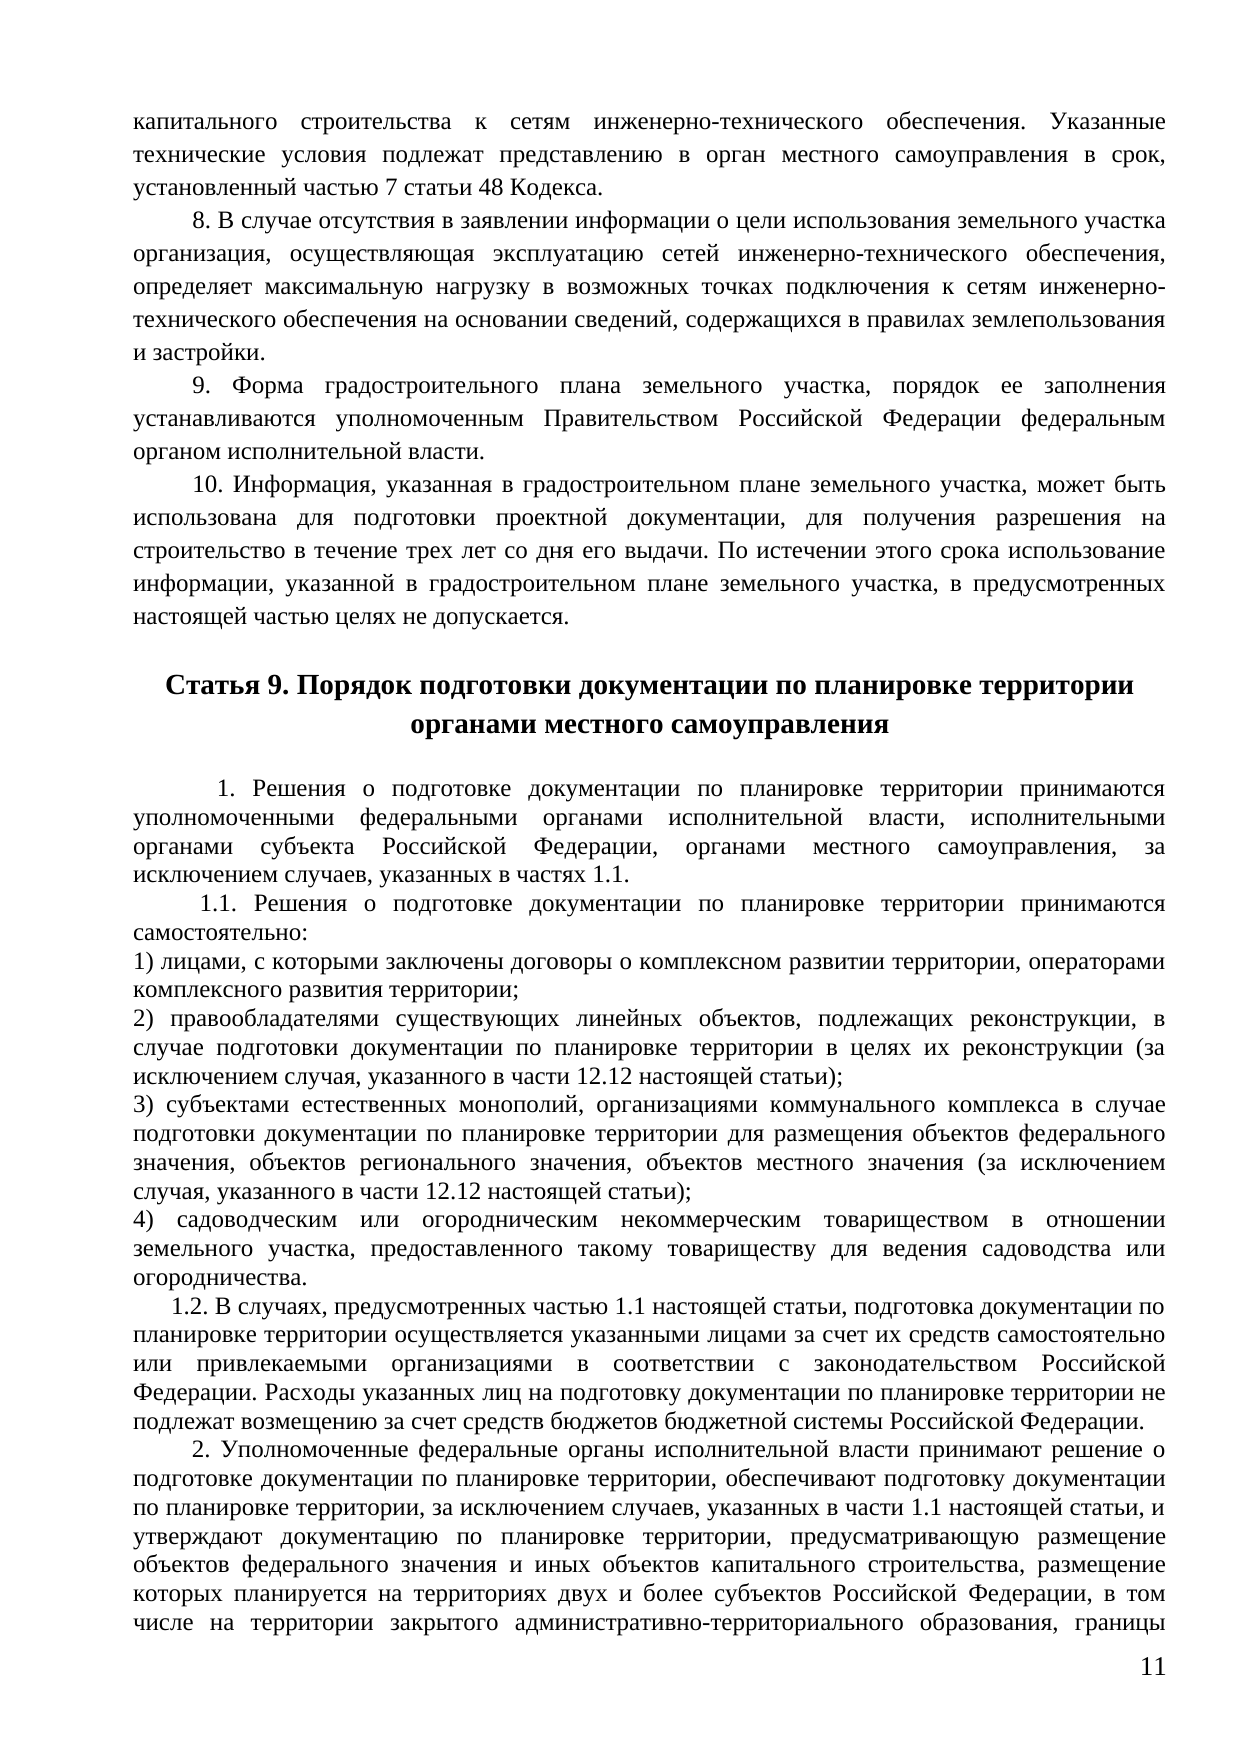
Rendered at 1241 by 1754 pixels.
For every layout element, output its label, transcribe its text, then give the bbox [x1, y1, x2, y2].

text 1) лицами, с которыми заключены договоры о комплексном развитии территории, операторами комплексного развития территории; [133, 946, 1167, 1003]
text 10. Информация, указанная в градостроительном плане земельного участка, может быть использована для подготовки проектной документации, для получения разрешения на строительство в течение трех лет со дня его выдачи. По истечении этого срока использование информации, указанной в градостроительном плане земельного участка, в предусмотренных настоящей частью целях не допускается. [133, 469, 1167, 630]
text 9. Форма градостроительного плана земельного участка, порядок ее заполнения устанавливаются уполномоченным Правительством Российской Федерации федеральным органом исполнительной власти. [133, 370, 1167, 465]
text 1. Решения о подготовке документации по планировке территории принимаются уполномоченными федеральными органами исполнительной власти, исполнительными органами субъекта Российской Федерации, органами местного самоуправления, за исключением случаев, указанных в частях 1.1. [133, 773, 1167, 888]
text 3) субъектами естественных монополий, организациями коммунального комплекса в случае подготовки документации по планировке территории для размещения объектов федерального значения, объектов регионального значения, объектов местного значения (за исключением случая, указанного в части 12.12 настоящей статьи); [133, 1089, 1167, 1204]
text 2) правообладателями существующих линейных объектов, подлежащих реконструкции, в случае подготовки документации по планировке территории в целях их реконструкции (за исключением случая, указанного в части 12.12 настоящей статьи); [133, 1003, 1167, 1089]
text 8. В случае отсутствия в заявлении информации о цели использования земельного участка организация, осуществляющая эксплуатацию сетей инженерно-технического обеспечения, определяет максимальную нагрузку в возможных точках подключения к сетям инженерно-технического обеспечения на основании сведений, содержащихся в правилах землепользования и застройки. [133, 205, 1167, 366]
text 1.2. В случаях, предусмотренных частью 1.1 настоящей статьи, подготовка документации по планировке территории осуществляется указанными лицами за счет их средств самостоятельно или привлекаемыми организациями в соответствии с законодательством Российской Федерации. Расходы указанных лиц на подготовку документации по планировке территории не подлежат возмещению за счет средств бюджетов бюджетной системы Российской Федерации. [133, 1291, 1167, 1434]
text 1.1. Решения о подготовке документации по планировке территории принимаются самостоятельно: [133, 888, 1167, 946]
text 4) садоводческим или огородническим некоммерческим товариществом в отношении земельного участка, предоставленного такому товариществу для ведения садоводства или огородничества. [133, 1204, 1167, 1291]
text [133, 1434, 1167, 1636]
text Статья 9. Порядок подготовки документации по планировке территории органами местного самоуправления [133, 667, 1167, 739]
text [133, 106, 1167, 201]
